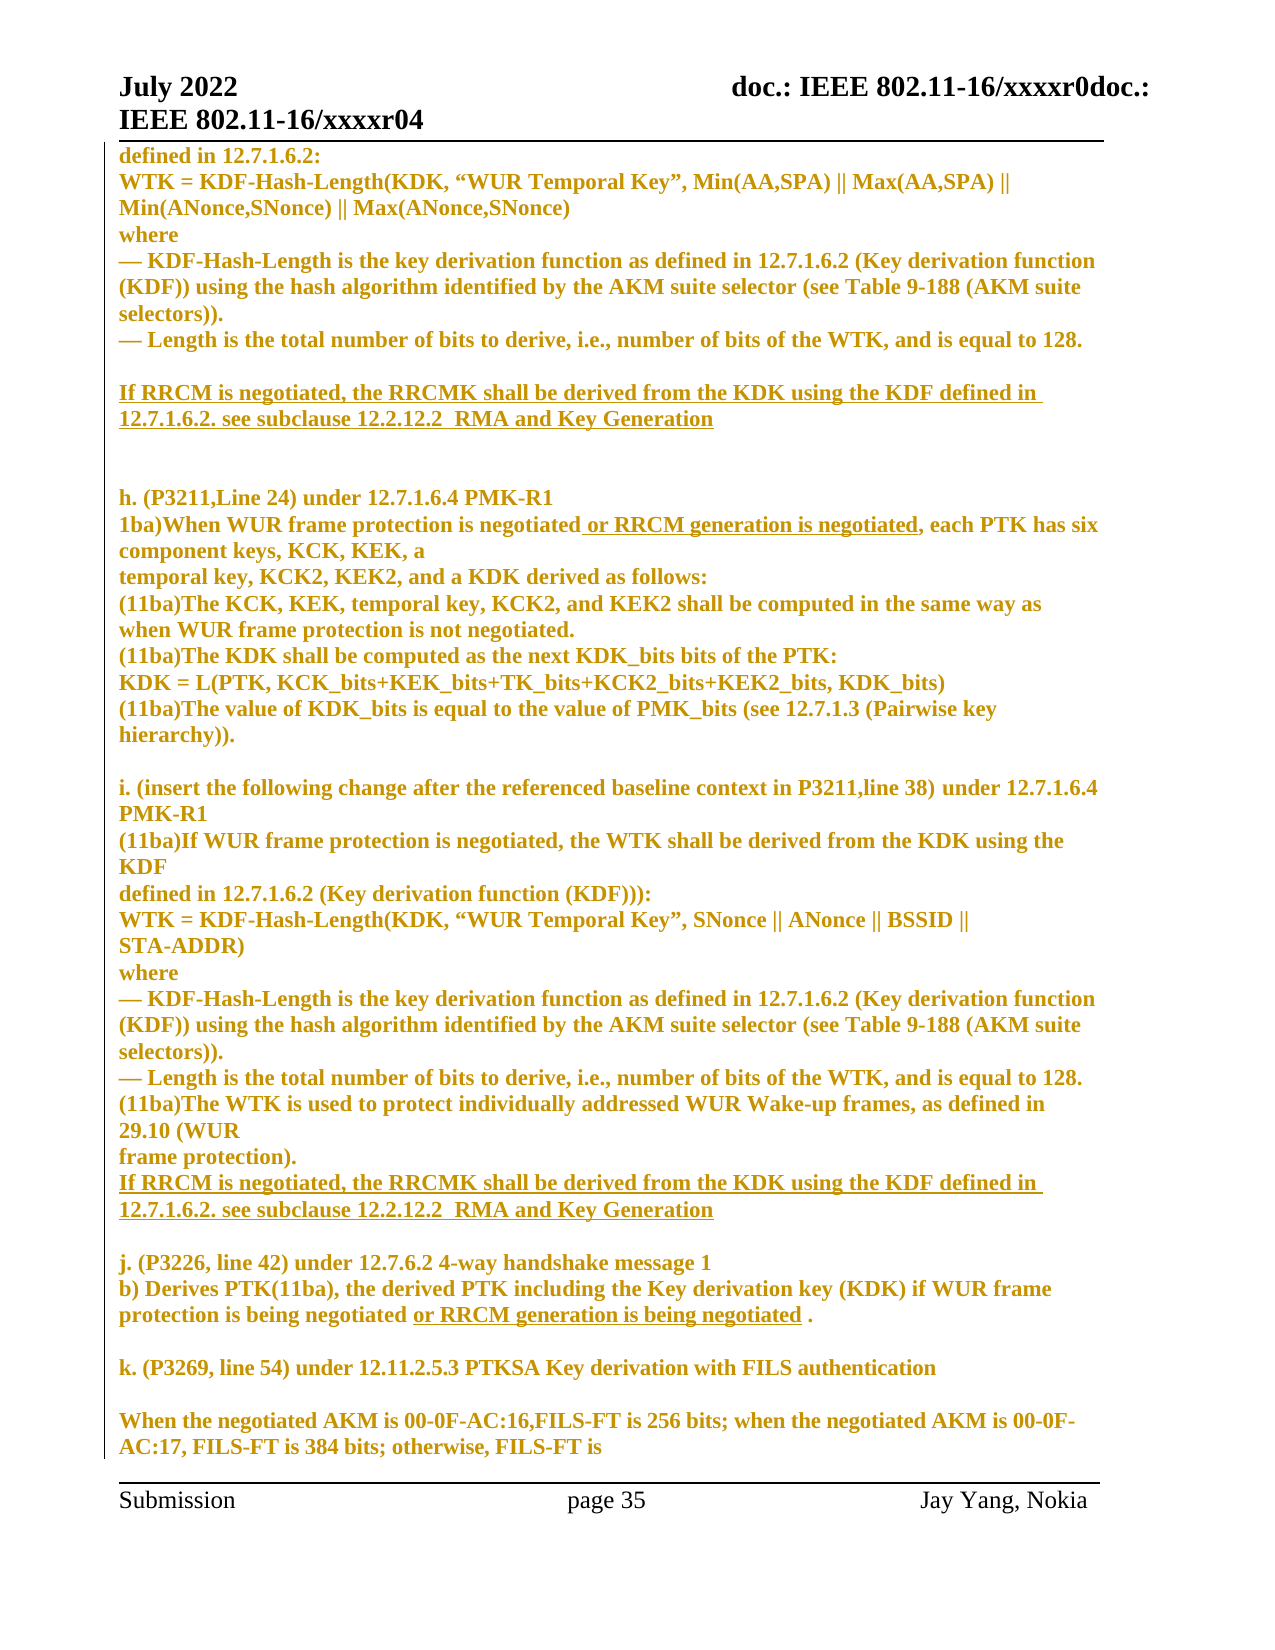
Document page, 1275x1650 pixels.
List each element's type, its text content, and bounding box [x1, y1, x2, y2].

text selectors)). [119, 1038, 1100, 1064]
text — Length is the total number of bits to derive, i.e., number of bits of the WTK, and is equal to 128. [119, 1064, 1100, 1090]
text defined in 12.7.1.6.2: [119, 142, 1100, 168]
text where [119, 221, 1100, 247]
text temporal key, KCK2, KEK2, and a KDK derived as follows: [119, 563, 1100, 590]
text WTK = KDF-Hash-Length(KDK, “WUR Temporal Key”, SNonce || ANonce || BSSID || [119, 906, 1100, 932]
text (KDF)) using the hash algorithm identified by the AKM suite selector (see Table 9-188 (AKM suite [119, 1011, 1100, 1038]
text j. (P3226, line 42) under 12.7.6.2 4-way handshake message 1 [119, 1248, 1100, 1275]
text — KDF-Hash-Length is the key derivation function as defined in 12.7.1.6.2 (Key derivation function [119, 247, 1100, 273]
text (11ba)The value of KDK_bits is equal to the value of PMK_bits (see 12.7.1.3 (Pairwise key hierarchy)). [119, 695, 1100, 748]
text where [119, 959, 1100, 985]
text (KDF)) using the hash algorithm identified by the AKM suite selector (see Table 9-188 (AKM suite [119, 273, 1100, 300]
text If RRCM is negotiated, the RRCMK shall be derived from the KDK using the KDF defined in 12.7.1.6.2. see subclause 12.2.12.2 RMA and Key Generation [119, 379, 1100, 432]
text i. (insert the following change after the referenced baseline context in P3211,line 38) under 12.7.1.6.4 PMK-R1 [119, 774, 1100, 827]
text selectors)). [119, 300, 1100, 326]
text 1ba)When WUR frame protection is negotiated or RRCM generation is negotiated, each PTK has six component keys, KCK, KEK, a [119, 511, 1100, 563]
text k. (P3269, line 54) under 12.11.2.5.3 PTKSA Key derivation with FILS authentication [119, 1354, 1100, 1380]
text KDK = L(PTK, KCK_bits+KEK_bits+TK_bits+KCK2_bits+KEK2_bits, KDK_bits) [119, 669, 1100, 695]
text h. (P3211,Line 24) under 12.7.1.6.4 PMK-R1 [119, 484, 1100, 511]
text (11ba)If WUR frame protection is negotiated, the WTK shall be derived from the KDK using the KDF [119, 827, 1100, 879]
text STA-ADDR) [119, 932, 1100, 959]
text (11ba)The KDK shall be computed as the next KDK_bits bits of the PTK: [119, 642, 1100, 669]
text (11ba)The KCK, KEK, temporal key, KCK2, and KEK2 shall be computed in the same way as when WUR frame protection is not negotiated. [119, 590, 1100, 642]
text When the negotiated AKM is 00-0F-AC:16,FILS-FT is 256 bits; when the negotiated AKM is 00-0F-AC:17, FILS-FT is 384 bits; otherwise, FILS-FT is [119, 1407, 1100, 1459]
text frame protection). [119, 1143, 1100, 1169]
text Min(ANonce,SNonce) || Max(ANonce,SNonce) [119, 194, 1100, 221]
text defined in 12.7.1.6.2 (Key derivation function (KDF))): [119, 879, 1100, 906]
text b) Derives PTK(11ba), the derived PTK including the Key derivation key (KDK) if WUR frame protection is being negotiated or RRCM generation is being negotiated . [119, 1275, 1100, 1328]
text (11ba)The WTK is used to protect individually addressed WUR Wake-up frames, as defined in 29.10 (WUR [119, 1090, 1100, 1143]
text — KDF-Hash-Length is the key derivation function as defined in 12.7.1.6.2 (Key derivation function [119, 985, 1100, 1011]
text — Length is the total number of bits to derive, i.e., number of bits of the WTK, and is equal to 128. [119, 326, 1100, 352]
text WTK = KDF-Hash-Length(KDK, “WUR Temporal Key”, Min(AA,SPA) || Max(AA,SPA) || [119, 168, 1100, 194]
text If RRCM is negotiated, the RRCMK shall be derived from the KDK using the KDF defined in 12.7.1.6.2. see subclause 12.2.12.2 RMA and Key Generation [119, 1169, 1100, 1222]
